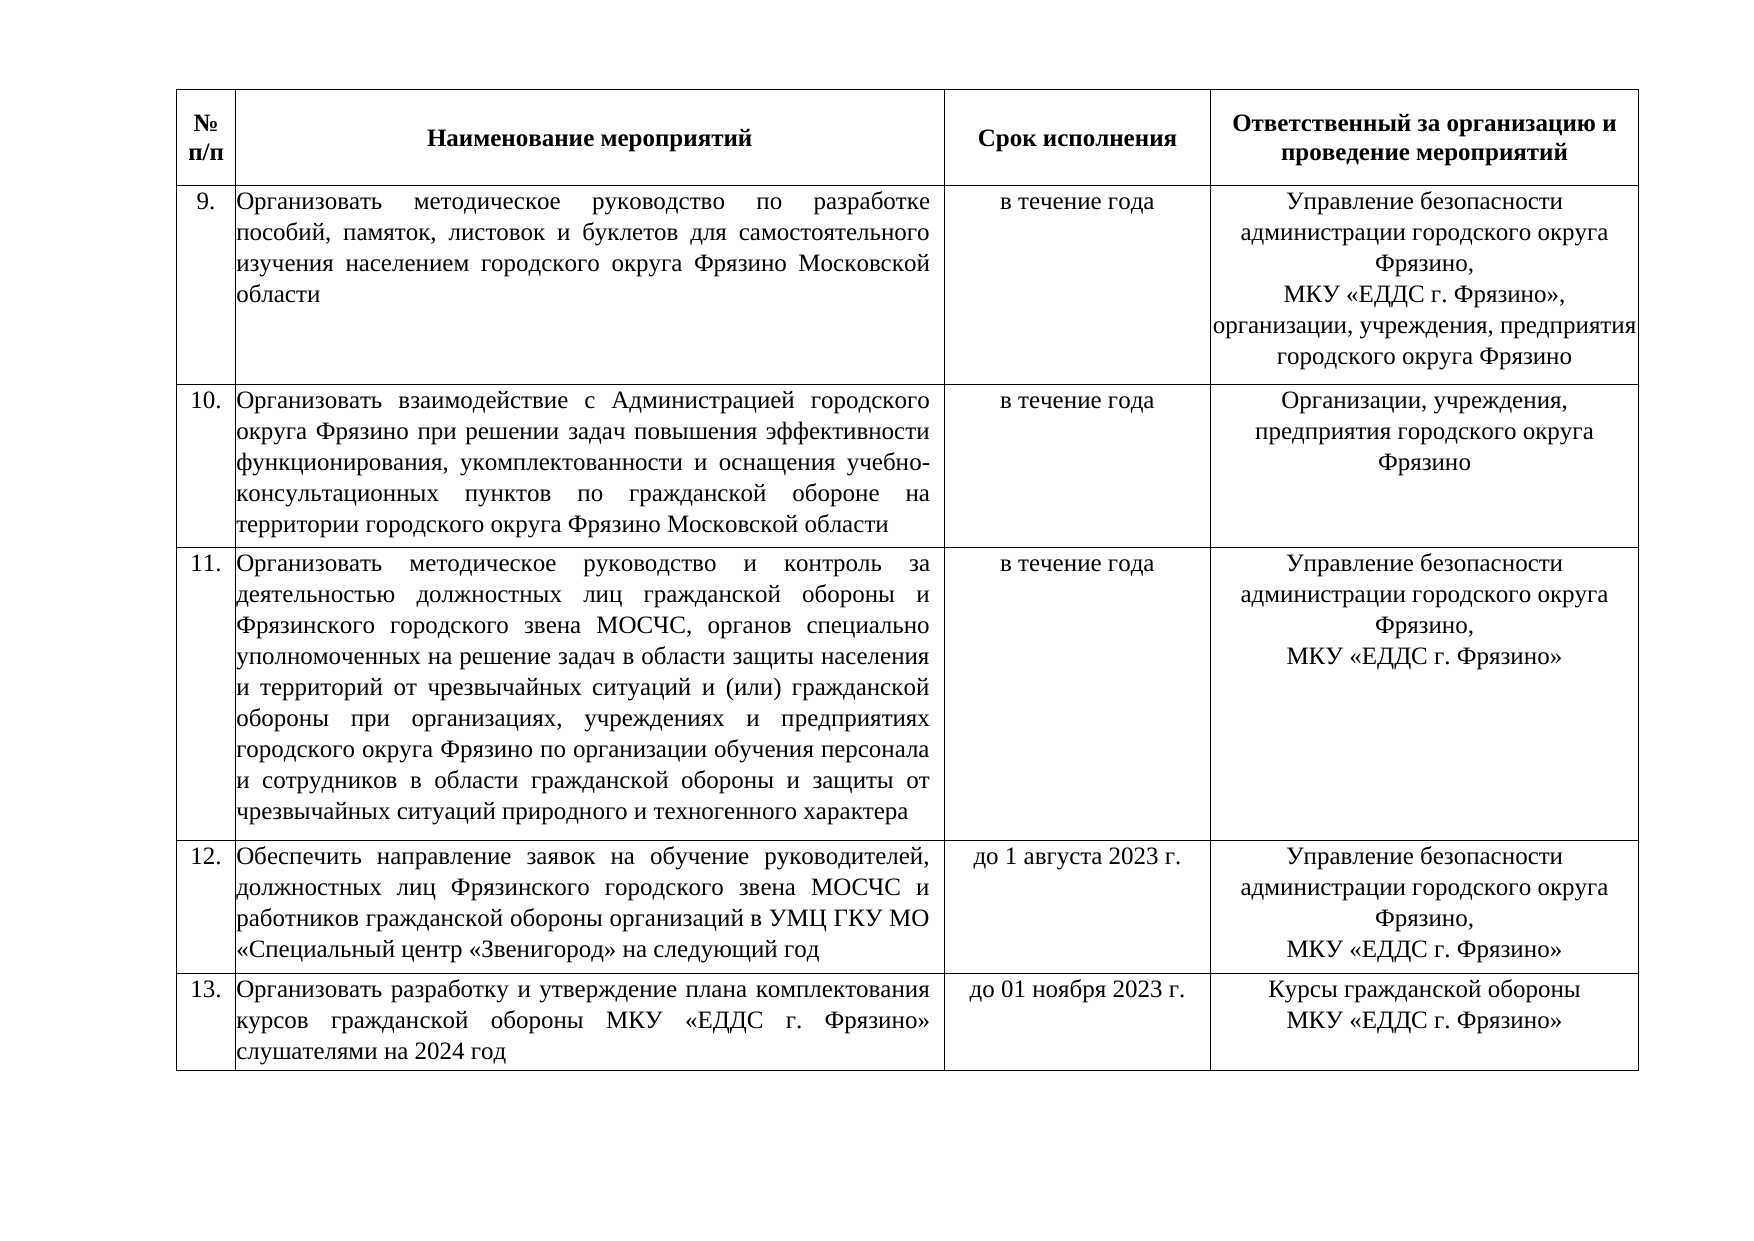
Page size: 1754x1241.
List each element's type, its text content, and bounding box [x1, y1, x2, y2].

table_cell Организовать взаимодействие с Администрацией городского округа Фрязино при решении задач повышения эффективности функционирования, укомплектованности и оснащения учебно-консультационных пунктов по гражданской обороне на территории городского округа Фрязино Московской области [236, 385, 944, 547]
table_cell Организовать методическое руководство и контроль за деятельностью должностных лиц гражданской обороны и Фрязинского городского звена МОСЧС, органов специально уполномоченных на решение задач в области защиты населения и территорий от чрезвычайных ситуаций и (или) гражданской обороны при организациях, учреждениях и предприятиях городского округа Фрязино по организации обучения персонала и сотрудников в области гражданской обороны и защиты от чрезвычайных ситуаций природного и техногенного характера [236, 548, 944, 840]
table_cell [1211, 186, 1638, 384]
table_cell 13. [177, 974, 235, 1070]
table_cell Курсы гражданской обороны МКУ «ЕДДС г. Фрязино» [1211, 974, 1638, 1070]
table_cell Организовать разработку и утверждение плана комплектования курсов гражданской обороны МКУ «ЕДДС г. Фрязино» слушателями на 2024 год [236, 974, 944, 1070]
table_cell в течение года [945, 186, 1210, 384]
table_cell в течение года [945, 548, 1210, 840]
table_cell Управление безопасности администрации городского округа Фрязино, МКУ «ЕДДС г. Фрязино» [1211, 548, 1638, 840]
table_cell Управление безопасности администрации городского округа Фрязино, МКУ «ЕДДС г. Фрязино» [1211, 841, 1638, 973]
table_header № п/п [177, 90, 235, 185]
table_header Наименование мероприятий [236, 90, 944, 185]
table_cell 12. [177, 841, 235, 973]
table_cell Организации, учреждения, предприятия городского округа Фрязино [1211, 385, 1638, 547]
table_cell 10. [177, 385, 235, 547]
table_header Срок исполнения [945, 90, 1210, 185]
table_cell 9. [177, 186, 235, 384]
table_header Ответственный за организацию и проведение мероприятий [1211, 90, 1638, 185]
table_cell 11. [177, 548, 235, 840]
table_cell до 01 ноября 2023 г. [945, 974, 1210, 1070]
table_cell Организовать методическое руководство по разработке пособий, памяток, листовок и буклетов для самостоятельного изучения населением городского округа Фрязино Московской области [236, 186, 944, 384]
table_cell до 1 августа 2023 г. [945, 841, 1210, 973]
table_cell в течение года [945, 385, 1210, 547]
table_cell Обеспечить направление заявок на обучение руководителей, должностных лиц Фрязинского городского звена МОСЧС и работников гражданской обороны организаций в УМЦ ГКУ МО «Специальный центр «Звенигород» на следующий год [236, 841, 944, 973]
